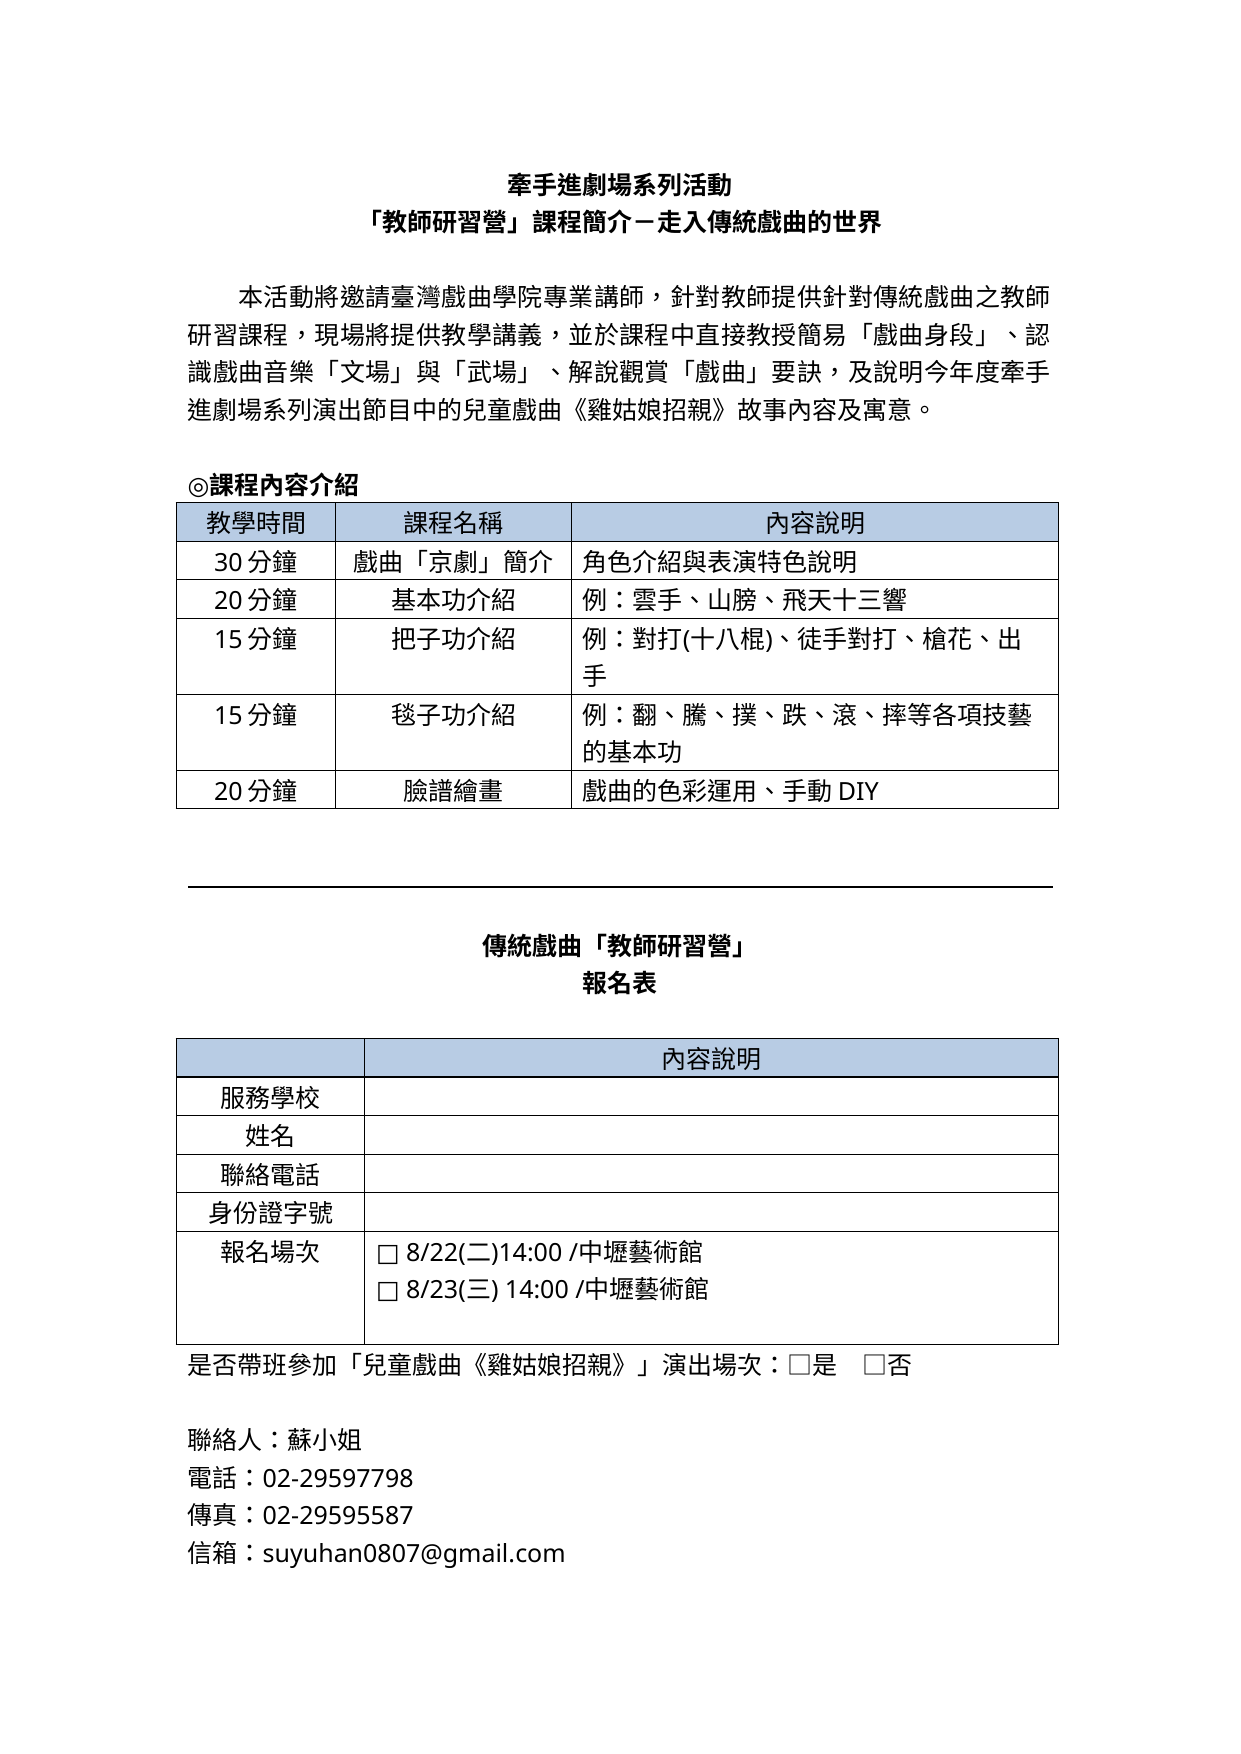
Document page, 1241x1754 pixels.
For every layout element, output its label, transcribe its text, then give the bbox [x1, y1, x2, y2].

table_cell 把子功介紹 [336, 619, 571, 694]
text 聯絡人：蘇小姐 [187, 1420, 1053, 1458]
text 電話：02-29597798 [187, 1458, 1053, 1495]
text 報名表 [187, 963, 1053, 1000]
table_cell 臉譜繪畫 [336, 771, 571, 808]
table_cell 毯子功介紹 [336, 695, 571, 770]
table_cell [365, 1193, 1058, 1231]
table_cell 戲曲「京劇」簡介 [336, 542, 571, 579]
table_cell 戲曲的色彩運用、手動DIY [572, 771, 1058, 808]
table_cell 例：對打(十八棍)、徒手對打、槍花、出手 [572, 619, 1058, 694]
table_cell 基本功介紹 [336, 580, 571, 618]
table_cell 聯絡電話 [177, 1155, 364, 1192]
table_header 內容說明 [365, 1039, 1058, 1076]
table_cell 例：翻、騰、撲、跌、滾、摔等各項技藝的基本功 [572, 695, 1058, 770]
table_cell 20分鐘 [177, 771, 335, 808]
table_cell [365, 1078, 1058, 1115]
table_cell 身份證字號 [177, 1193, 364, 1231]
table_cell 例：雲手、山膀、飛天十三響 [572, 580, 1058, 618]
table_cell [365, 1116, 1058, 1153]
table_cell [365, 1155, 1058, 1192]
table_header 教學時間 [177, 503, 335, 541]
table_cell 15分鐘 [177, 695, 335, 770]
table_header [177, 1039, 364, 1076]
table_header 內容說明 [572, 503, 1058, 541]
table_cell □ 8/22(二)14:00 /中壢藝術館 □ 8/23(三) 14:00 /中壢藝術館 [365, 1232, 1058, 1344]
table_cell 20分鐘 [177, 580, 335, 618]
list 牽手進劇場系列活動 [187, 164, 1053, 202]
text 傳統戲曲「教師研習營」 [187, 925, 1053, 963]
table_cell 角色介紹與表演特色說明 [572, 542, 1058, 579]
table_cell 30分鐘 [177, 542, 335, 579]
text 信箱：suyuhan0807@gmail.com [187, 1533, 1053, 1570]
table_cell 報名場次 [177, 1232, 364, 1344]
table_cell 服務學校 [177, 1078, 364, 1115]
text 是否帶班參加「兒童戲曲《雞姑娘招親》」演出場次：□是 □否 [187, 1345, 1053, 1383]
list ◎課程內容介紹 [187, 464, 1053, 502]
list 本活動將邀請臺灣戲曲學院專業講師，針對教師提供針對傳統戲曲之教師研習課程，現場將提供教學講義，並於課程中直接教授簡易「戲曲身段」、認識戲曲音樂「文場」與「武場」、解說觀賞「戲曲」要訣，及說明今年度牽手進劇場系列演出節目中的兒童戲曲《雞姑娘招親》故事內容及寓意。 [187, 277, 1053, 427]
table_header 課程名稱 [336, 503, 571, 541]
text 傳真：02-29595587 [187, 1495, 1053, 1533]
list 「教師研習營」課程簡介－走入傳統戲曲的世界 [187, 202, 1053, 239]
table_cell 姓名 [177, 1116, 364, 1153]
table_cell 15分鐘 [177, 619, 335, 694]
